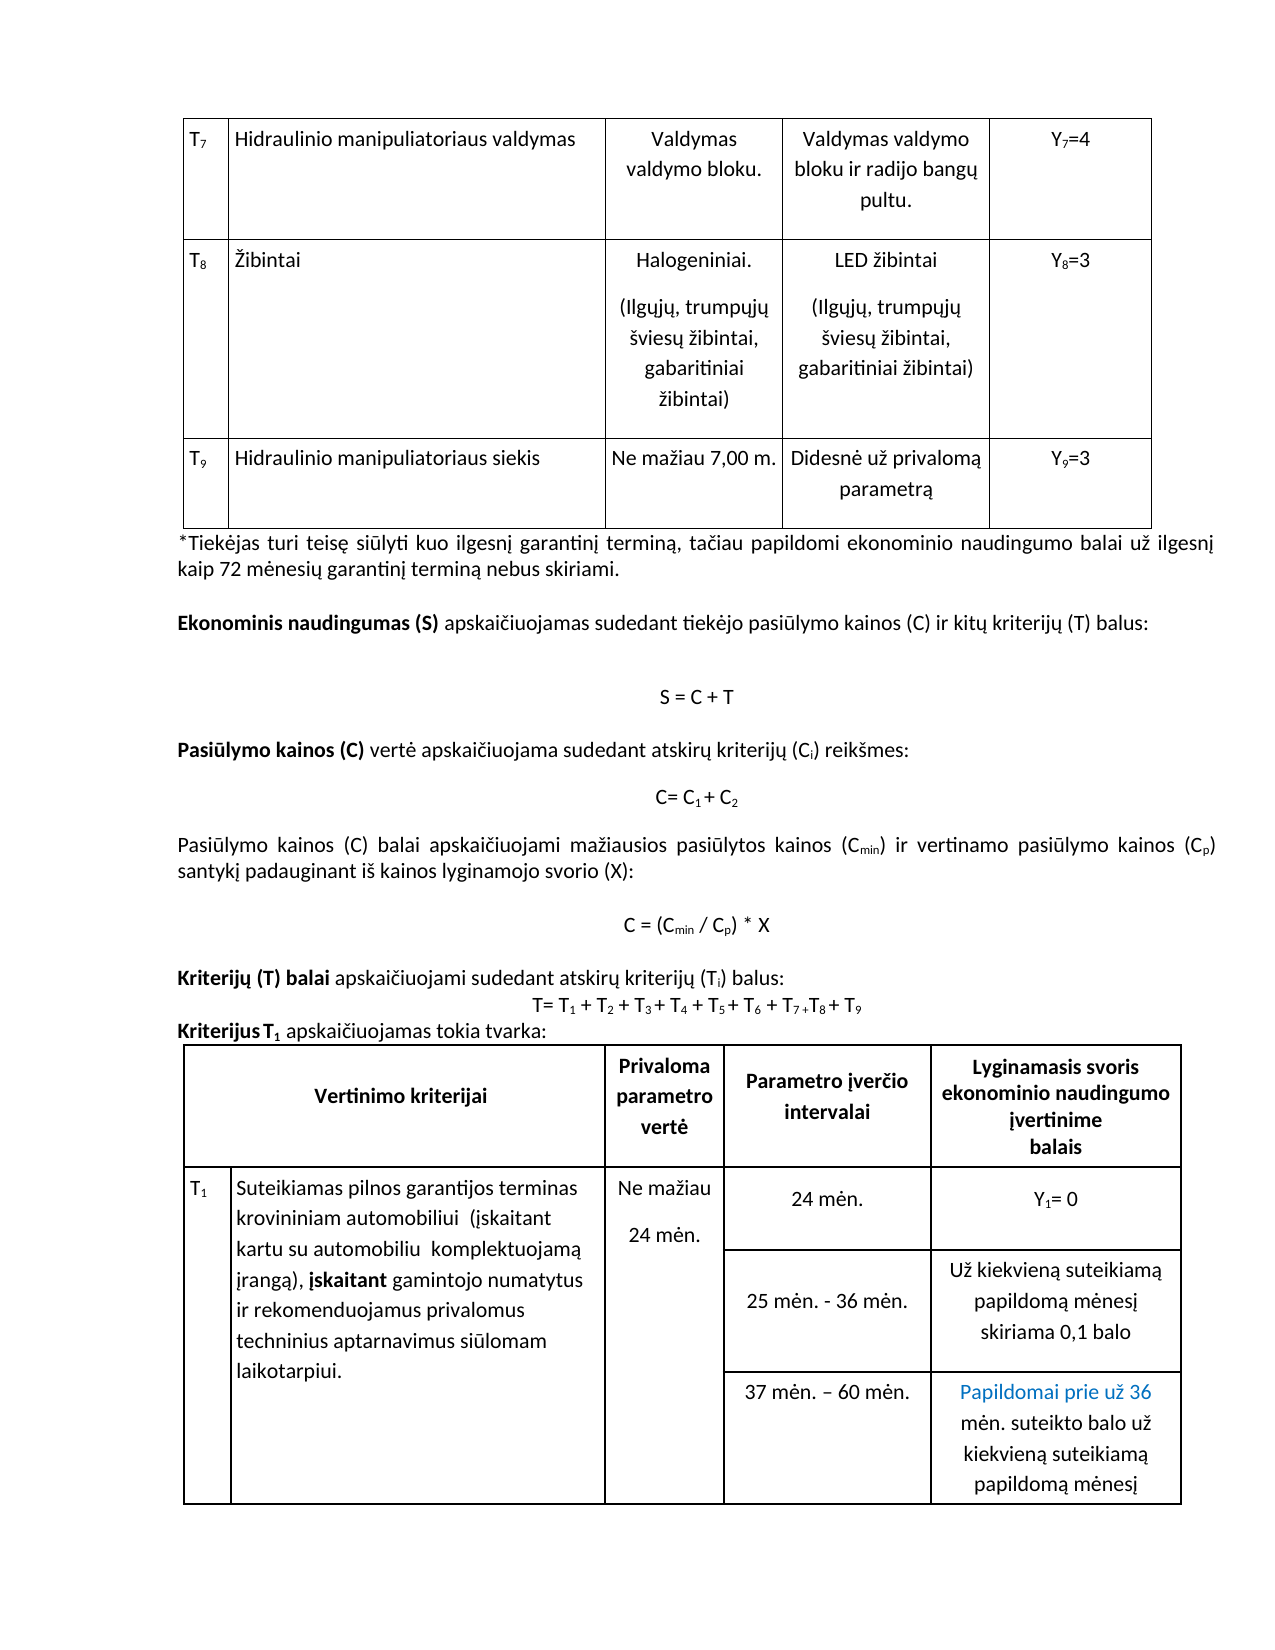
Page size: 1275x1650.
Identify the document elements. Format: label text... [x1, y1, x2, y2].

table_cell Halogeniniai. (Ilgųjų, trumpųjų šviesų žibintai, gabaritiniai žibintai) [606, 240, 782, 438]
table_cell T9 [184, 439, 228, 528]
table_cell Hidraulinio manipuliatoriaus siekis [229, 439, 605, 528]
table_cell LED žibintai (Ilgųjų, trumpųjų šviesų žibintai, gabaritiniai žibintai) [783, 240, 989, 438]
table_header Vertinimo kriterijai [185, 1046, 604, 1166]
table_cell 24 mėn. [725, 1168, 930, 1249]
table_cell Žibintai [229, 240, 605, 438]
list S = C + T [177, 683, 1216, 709]
table_cell 37 mėn. – 60 mėn. [725, 1373, 930, 1503]
table_header Lyginamasis svoris ekonominio naudingumo įvertinime balais [932, 1046, 1180, 1166]
list Ekonominis naudingumas (S) apskaičiuojamas sudedant tiekėjo pasiūlymo kainos (C) ir kitų kriterijų (T) balus: [177, 609, 1216, 636]
table_cell Y8=3 [990, 240, 1151, 438]
table_cell Didesnė už privalomą parametrą [783, 439, 989, 528]
table_cell T7 [184, 119, 228, 239]
list T= T1 + T2 + T3 + T4 + T5 + T6 + T7 +T8 + T9 [177, 991, 1216, 1017]
table_cell Ne mažiau 7,00 m. [606, 439, 782, 528]
table_cell Y7=4 [990, 119, 1151, 239]
table_cell Y1= 0 [932, 1168, 1180, 1249]
table_cell 25 mėn. - 36 mėn. [725, 1251, 930, 1371]
table_cell T8 [184, 240, 228, 438]
table_cell Y9=3 [990, 439, 1151, 528]
list C = (Cmin / Cp) * X [177, 911, 1216, 937]
table_cell Valdymas valdymo bloku. [606, 119, 782, 239]
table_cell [932, 1373, 1180, 1503]
text C= C1 + C2 [177, 783, 1216, 810]
list Pasiūlymo kainos (C) balai apskaičiuojami mažiausios pasiūlytos kainos (Cmin) ir vertinamo pasiūlymo kainos (Cp) santykį padauginant iš kainos lyginamojo svorio (X): [177, 831, 1216, 884]
list *Tiekėjas turi teisę siūlyti kuo ilgesnį garantinį terminą, tačiau papildomi ekonominio naudingumo balai už ilgesnį kaip 72 mėnesių garantinį terminą nebus skiriami. [177, 529, 1216, 582]
table_cell T1 [185, 1168, 230, 1503]
table_cell Suteikiamas pilnos garantijos terminas krovininiam automobiliui (įskaitant kartu su automobiliu komplektuojamą įrangą), įskaitant gamintojo numatytus ir rekomenduojamus privalomus techninius aptarnavimus siūlomam laikotarpiui. [232, 1168, 604, 1503]
table_header Parametro įverčio intervalai [725, 1046, 930, 1166]
table_cell Už kiekvieną suteikiamą papildomą mėnesį skiriama 0,1 balo [932, 1251, 1180, 1371]
table_cell Ne mažiau 24 mėn. [606, 1168, 723, 1503]
table_cell Hidraulinio manipuliatoriaus valdymas [229, 119, 605, 239]
list Kriterijų (T) balai apskaičiuojami sudedant atskirų kriterijų (Ti) balus: [177, 964, 1216, 991]
table_cell Valdymas valdymo bloku ir radijo bangų pultu. [783, 119, 989, 239]
text Pasiūlymo kainos (C) vertė apskaičiuojama sudedant atskirų kriterijų (Ci) reikšmes: [177, 736, 1216, 763]
table_header Privaloma parametro vertė [606, 1046, 723, 1166]
list Kriterijus T1 apskaičiuojamas tokia tvarka: [177, 1017, 1216, 1044]
